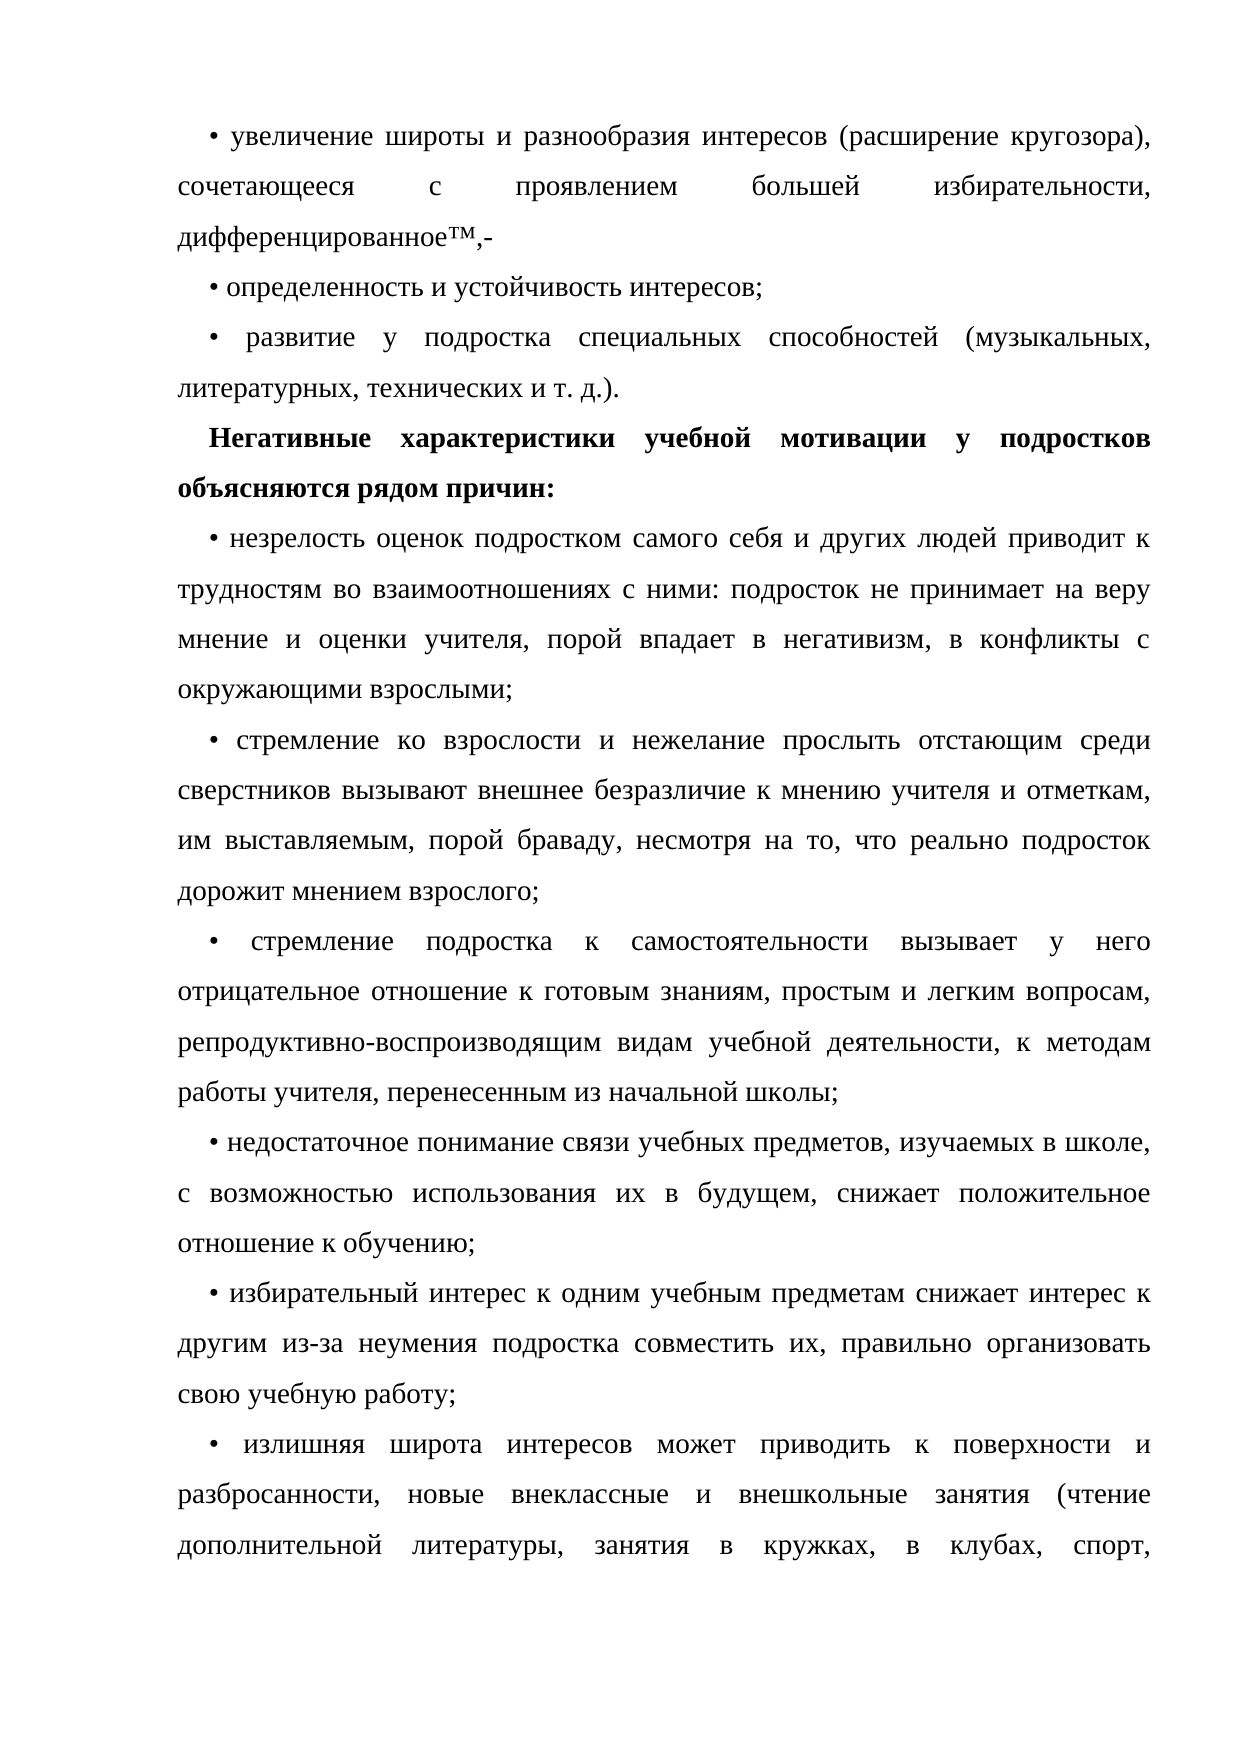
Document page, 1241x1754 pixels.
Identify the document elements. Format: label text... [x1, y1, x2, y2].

text • увеличение широты и разнообразия интересов (расширение кругозора), сочетающееся с проявлением большей избирательности, дифференцированное™,- [177, 118, 1152, 252]
text • недостаточное понимание связи учебных предметов, изучаемых в школе, с возможностью использования их в будущем, снижает положительное отношение к обучению; [177, 1124, 1152, 1258]
text • стремление ко взрослости и нежелание прослыть отстающим среди сверстников вызывают внешнее безразличие к мнению учителя и отметкам, им выставляемым, порой браваду, несмотря на то, что реально подросток дорожит мнением взрослого; [177, 722, 1152, 906]
text Негативные характеристики учебной мотивации у подростков объясняются рядом причин: [177, 420, 1152, 504]
text • избирательный интерес к одним учебным предметам снижает интерес к другим из-за неумения подростка совместить их, правильно организовать свою учебную работу; [177, 1275, 1152, 1409]
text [177, 1426, 1152, 1560]
text • незрелость оценок подростком самого себя и других людей приводит к трудностям во взаимоотношениях с ними: подросток не принимает на веру мнение и оценки учителя, порой впадает в негативизм, в конфликты с окружающими взрослыми; [177, 521, 1152, 705]
text • стремление подростка к самостоятельности вызывает у него отрицательное отношение к готовым знаниям, простым и легким вопросам, репродуктивно-воспроизводящим видам учебной деятельности, к методам работы учителя, перенесенным из начальной школы; [177, 923, 1152, 1108]
text • развитие у подростка специальных способностей (музыкальных, литературных, технических и т. д.). [177, 319, 1152, 403]
text • определенность и устойчивость интересов; [177, 269, 1152, 303]
